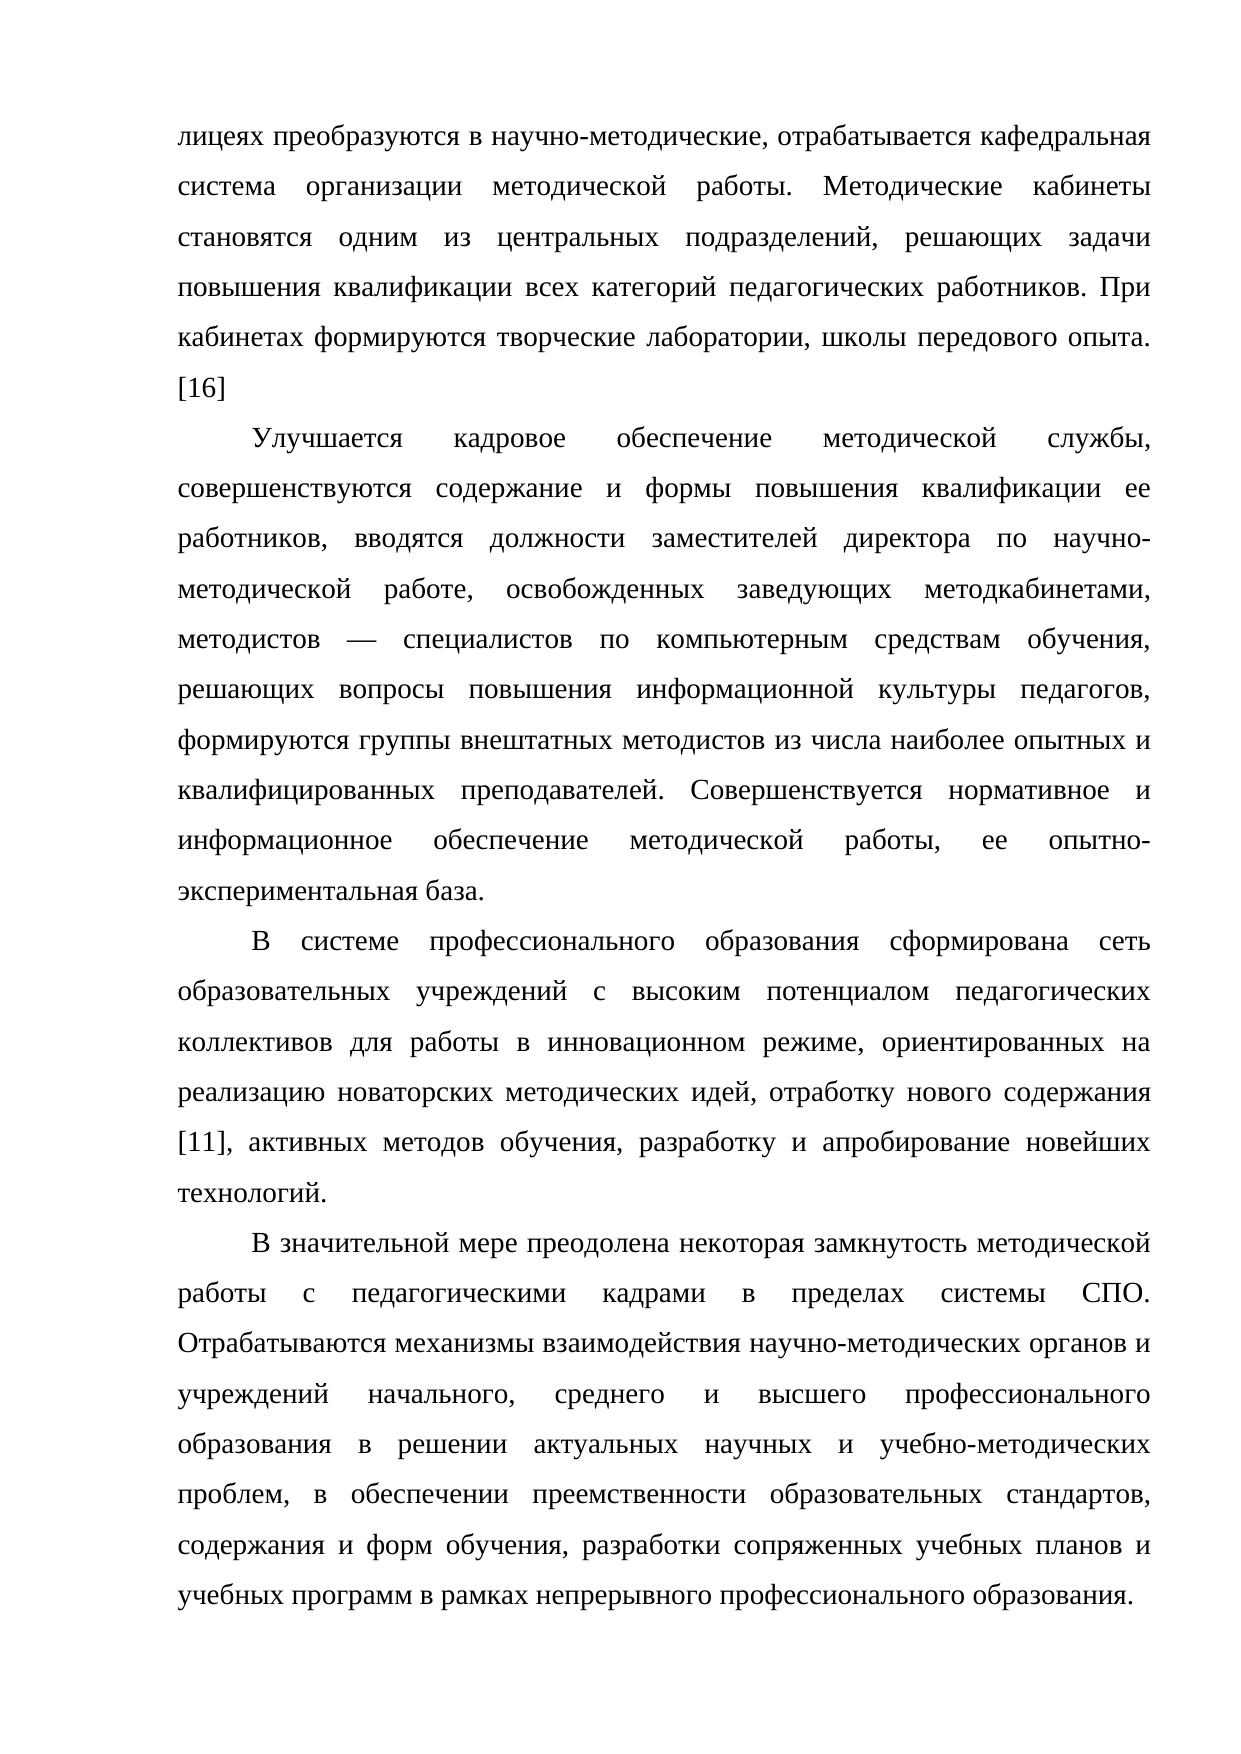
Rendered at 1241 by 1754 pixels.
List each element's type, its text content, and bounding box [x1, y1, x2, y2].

text В значительной мере преодолена некоторая замкнутость методической работы с педагогическими кадрами в пределах системы СПО. Отрабатываются механизмы взаимодействия научно-методических органов и учреждений начального, среднего и высшего профессионального образования в решении актуальных научных и учебно-методических проблем, в обеспечении преемственности образовательных стандартов, содержания и форм обучения, разработки сопряженных учебных планов и учебных программ в рамках непрерывного профессионального образования. [177, 1225, 1152, 1611]
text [177, 118, 1152, 403]
text Улучшается кадровое обеспечение методической службы, совершенствуются содержание и формы повышения квалификации ее работников, вводятся должности заместителей директора по научно-методической работе, освобожденных заведующих методкабинетами, методистов — специалистов по компьютерным средствам обучения, решающих вопросы повышения информационной культуры педагогов, формируются группы внештатных методистов из числа наиболее опытных и квалифицированных преподавателей. Совершенствуется нормативное и информационное обеспечение методической работы, ее опытно-экспериментальная база. [177, 420, 1152, 906]
text В системе профессионального образования сформирована сеть образовательных учреждений с высоким потенциалом педагогических коллективов для работы в инновационном режиме, ориентированных на реализацию новаторских методических идей, отработку нового содержания [11], активных методов обучения, разработку и апробирование новейших технологий. [177, 923, 1152, 1208]
